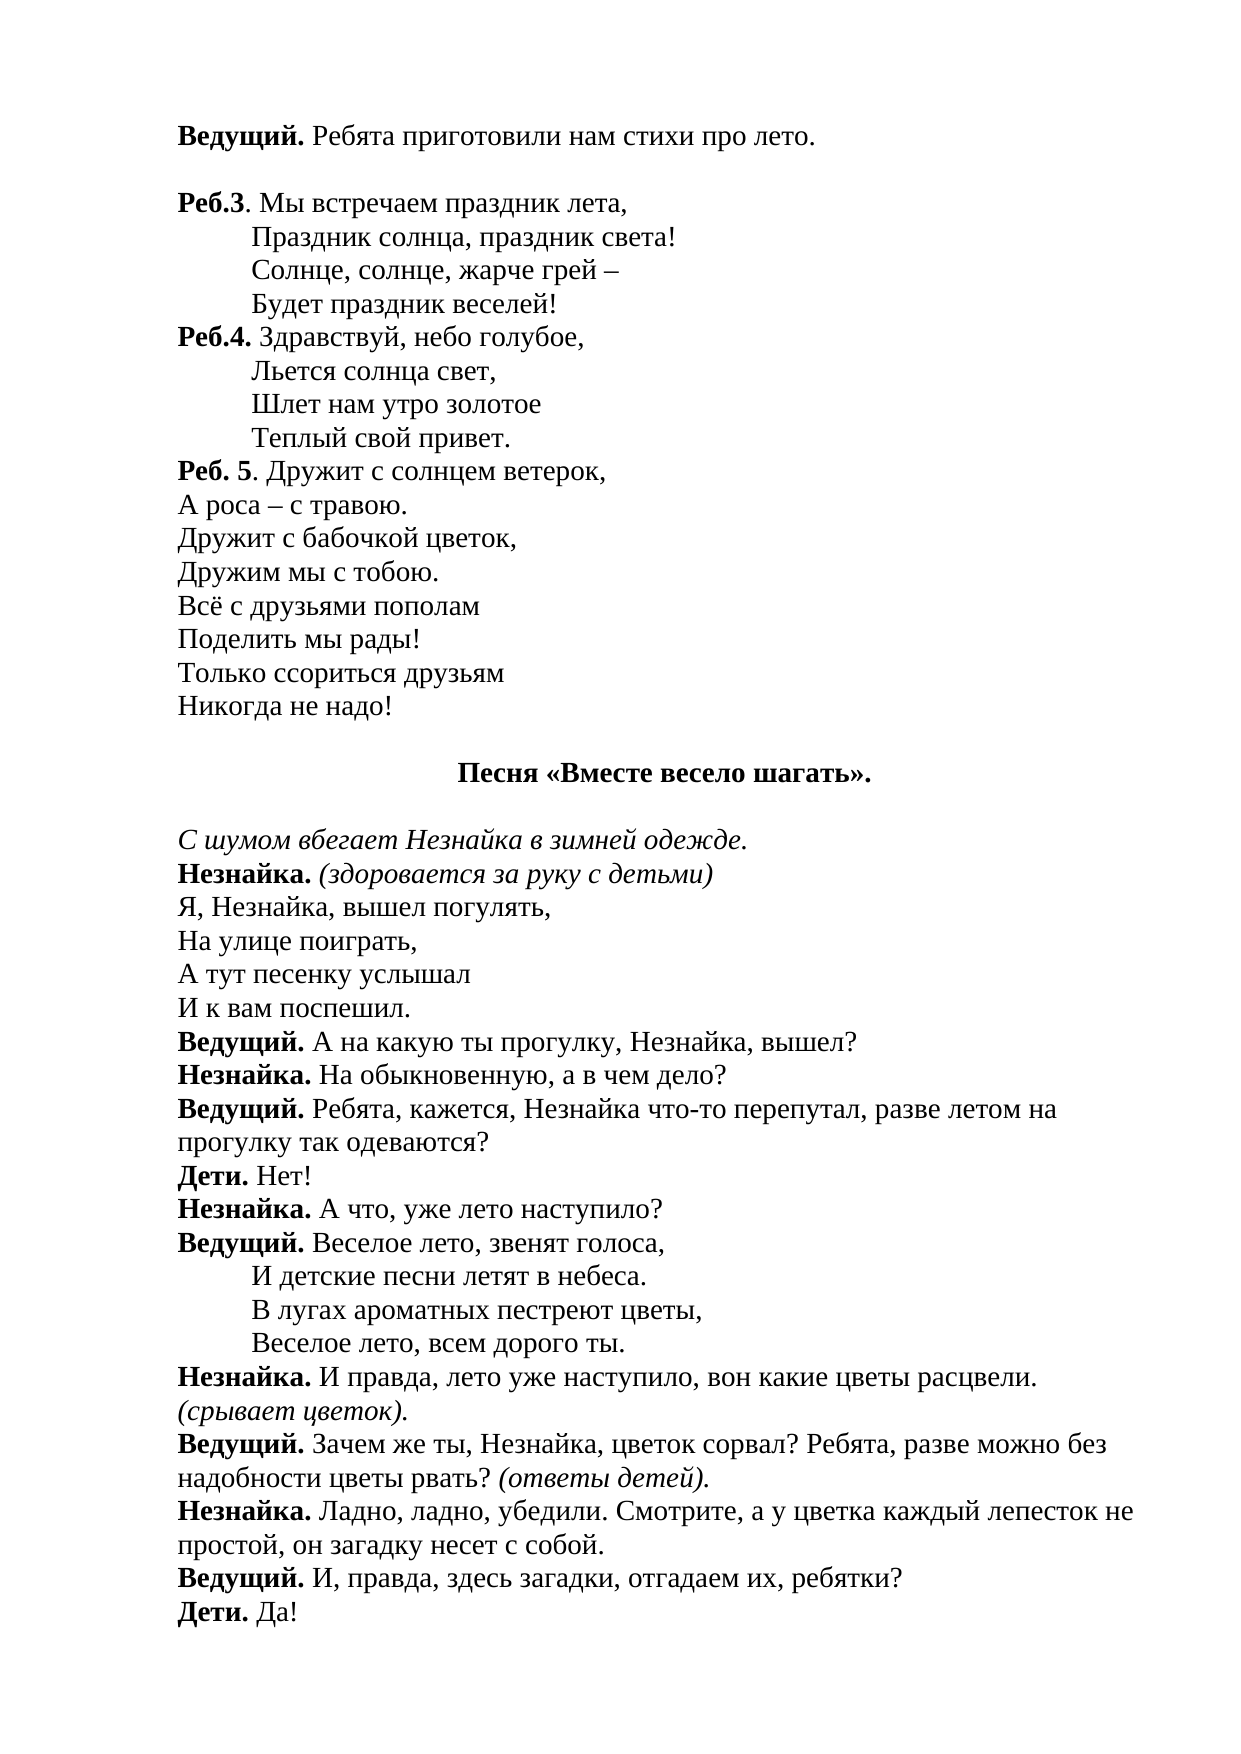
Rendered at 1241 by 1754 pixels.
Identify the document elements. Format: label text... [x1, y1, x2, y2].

text Ведущий. Ребята, кажется, Незнайка что-то перепутал, разве летом на прогулку так одеваются? [177, 1091, 1152, 1158]
text Незнайка. А что, уже лето наступило? [177, 1191, 1152, 1225]
text Реб.3. Мы встречаем праздник лета, [177, 185, 1152, 219]
text И к вам поспешил. [177, 990, 1152, 1024]
text Песня «Вместе весело шагать». [177, 755, 1152, 789]
text Ведущий. А на какую ты прогулку, Незнайка, вышел? [177, 1024, 1152, 1057]
text Солнце, солнце, жарче грей – [177, 252, 1152, 286]
text Незнайка. И правда, лето уже наступило, вон какие цветы расцвели. (срывает цветок). [177, 1359, 1152, 1426]
text Льется солнца свет, [177, 353, 1152, 386]
text Ведущий. Зачем же ты, Незнайка, цветок сорвал? Ребята, разве можно без надобности цветы рвать? (ответы детей). [177, 1426, 1152, 1493]
text И детские песни летят в небеса. [177, 1258, 1152, 1292]
text Реб.4. Здравствуй, небо голубое, [177, 319, 1152, 353]
text Будет праздник веселей! [177, 286, 1152, 319]
text Дети. Нет! [177, 1158, 1152, 1191]
text В лугах ароматных пестреют цветы, [177, 1292, 1152, 1326]
text Ведущий. Ребята приготовили нам стихи про лето. [177, 118, 1152, 152]
text А тут песенку услышал [177, 957, 1152, 990]
text Незнайка. На обыкновенную, а в чем дело? [177, 1057, 1152, 1091]
text Реб. 5. Дружит с солнцем ветерок, А роса – с травою. Дружит с бабочкой цветок, Дружим мы с тобою. Всё с друзьями пополам Поделить мы рады! Только ссориться друзьям Никогда не надо! [177, 453, 1152, 722]
text Я, Незнайка, вышел погулять, [177, 889, 1152, 923]
text Шлет нам утро золотое [177, 386, 1152, 420]
text Теплый свой привет. [177, 420, 1152, 453]
text Дети. Да! [177, 1594, 1152, 1627]
text С шумом вбегает Незнайка в зимней одежде. [177, 822, 1152, 856]
text Незнайка. Ладно, ладно, убедили. Смотрите, а у цветка каждый лепесток не простой, он загадку несет с собой. [177, 1493, 1152, 1560]
text Веселое лето, всем дорого ты. [177, 1326, 1152, 1359]
text Праздник солнца, праздник света! [177, 219, 1152, 252]
text На улице поиграть, [177, 923, 1152, 957]
text Ведущий. Веселое лето, звенят голоса, [177, 1225, 1152, 1258]
text Незнайка. (здоровается за руку с детьми) [177, 856, 1152, 889]
text Ведущий. И, правда, здесь загадки, отгадаем их, ребятки? [177, 1560, 1152, 1594]
